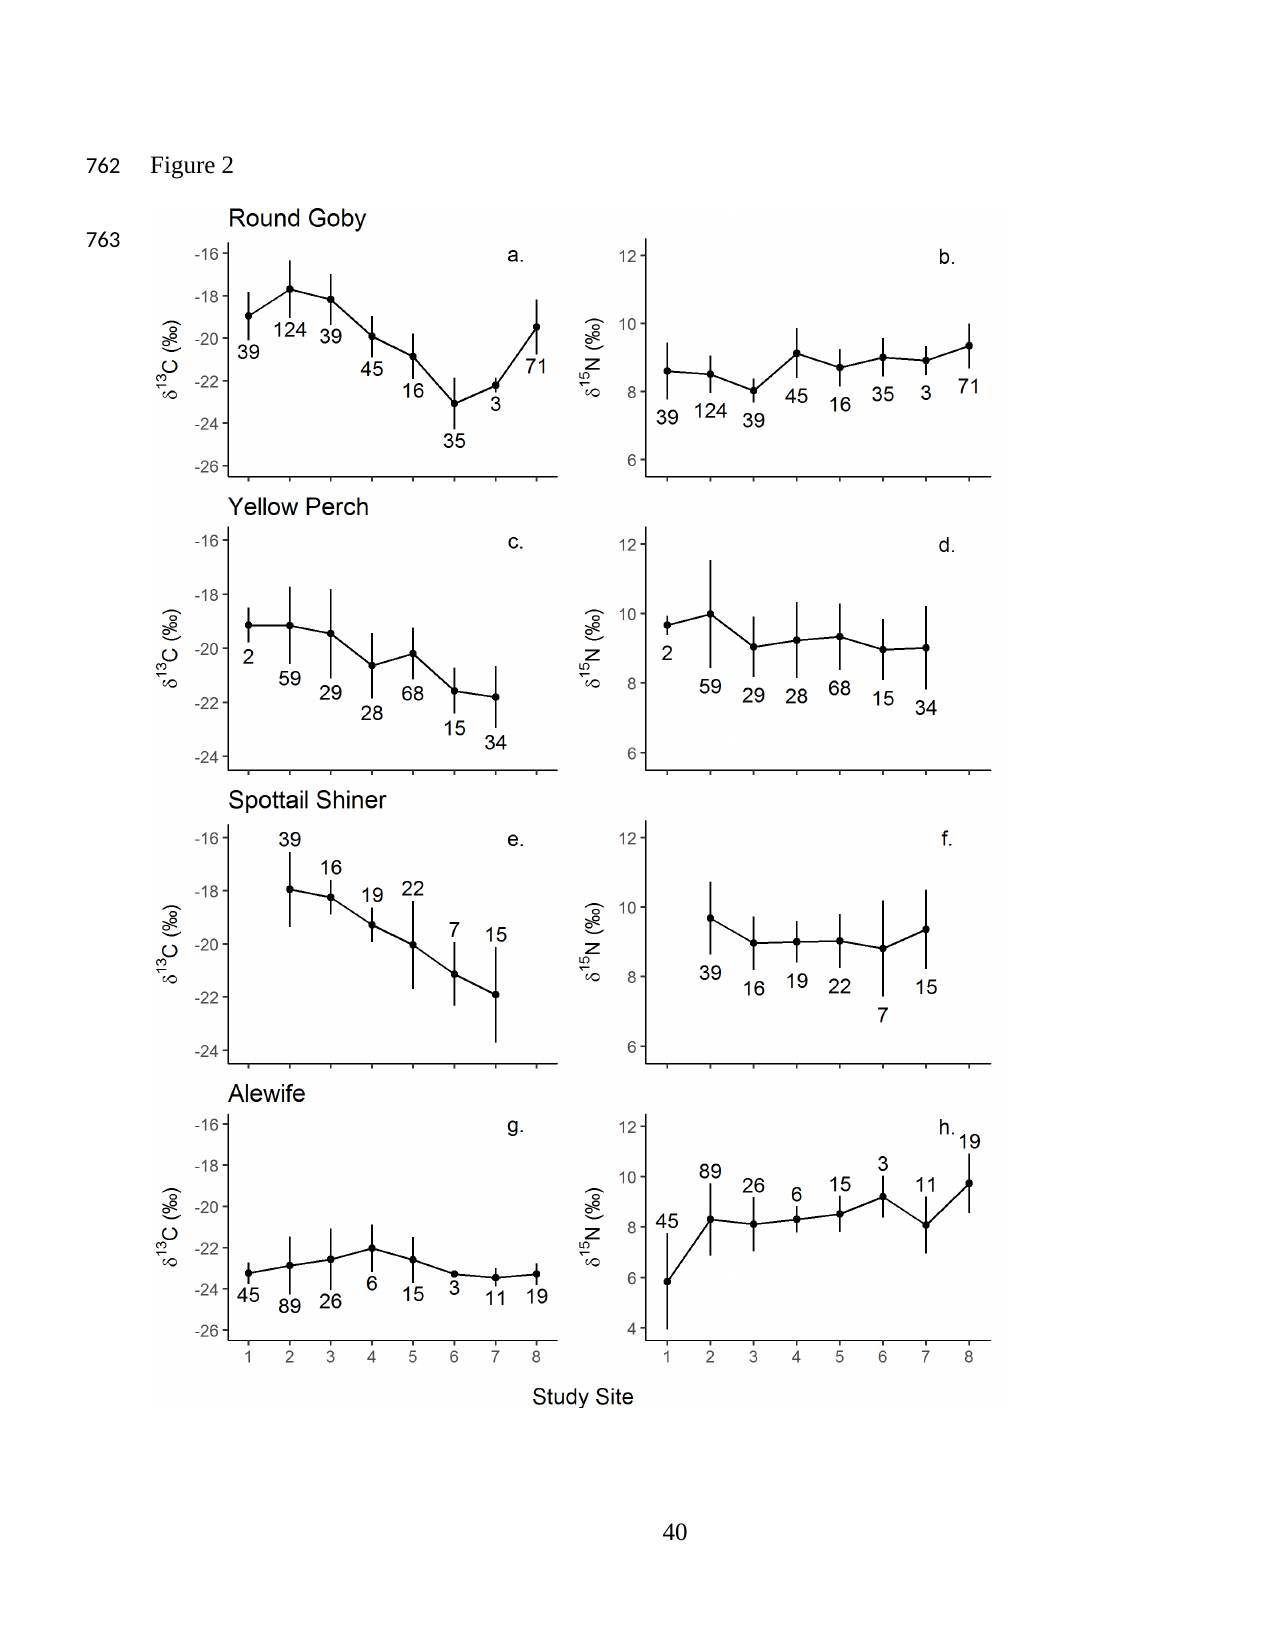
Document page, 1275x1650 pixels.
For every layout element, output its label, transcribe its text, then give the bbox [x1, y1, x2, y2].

picture [150, 208, 1012, 1405]
text Figure 2 [150, 150, 1125, 179]
